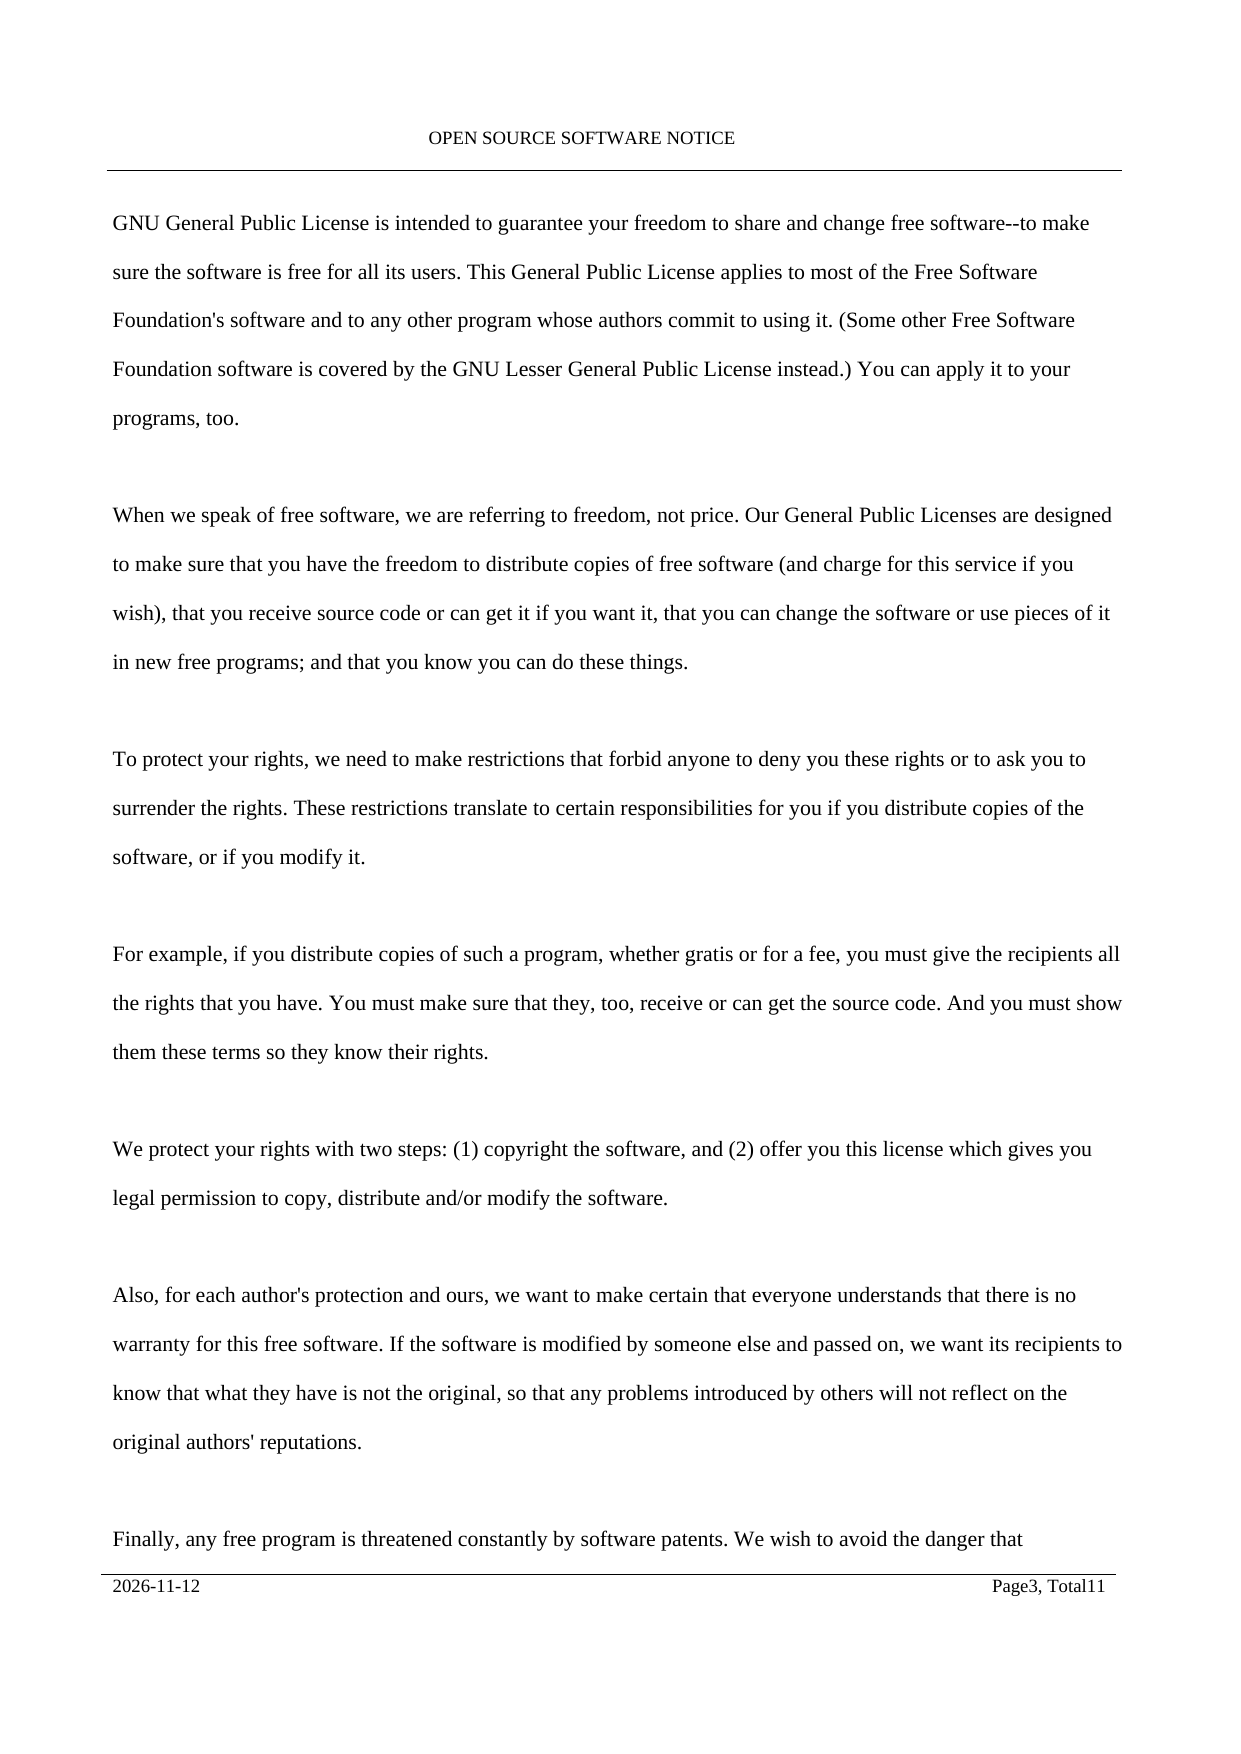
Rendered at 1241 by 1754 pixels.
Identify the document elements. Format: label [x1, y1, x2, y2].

text [112, 206, 1128, 1555]
